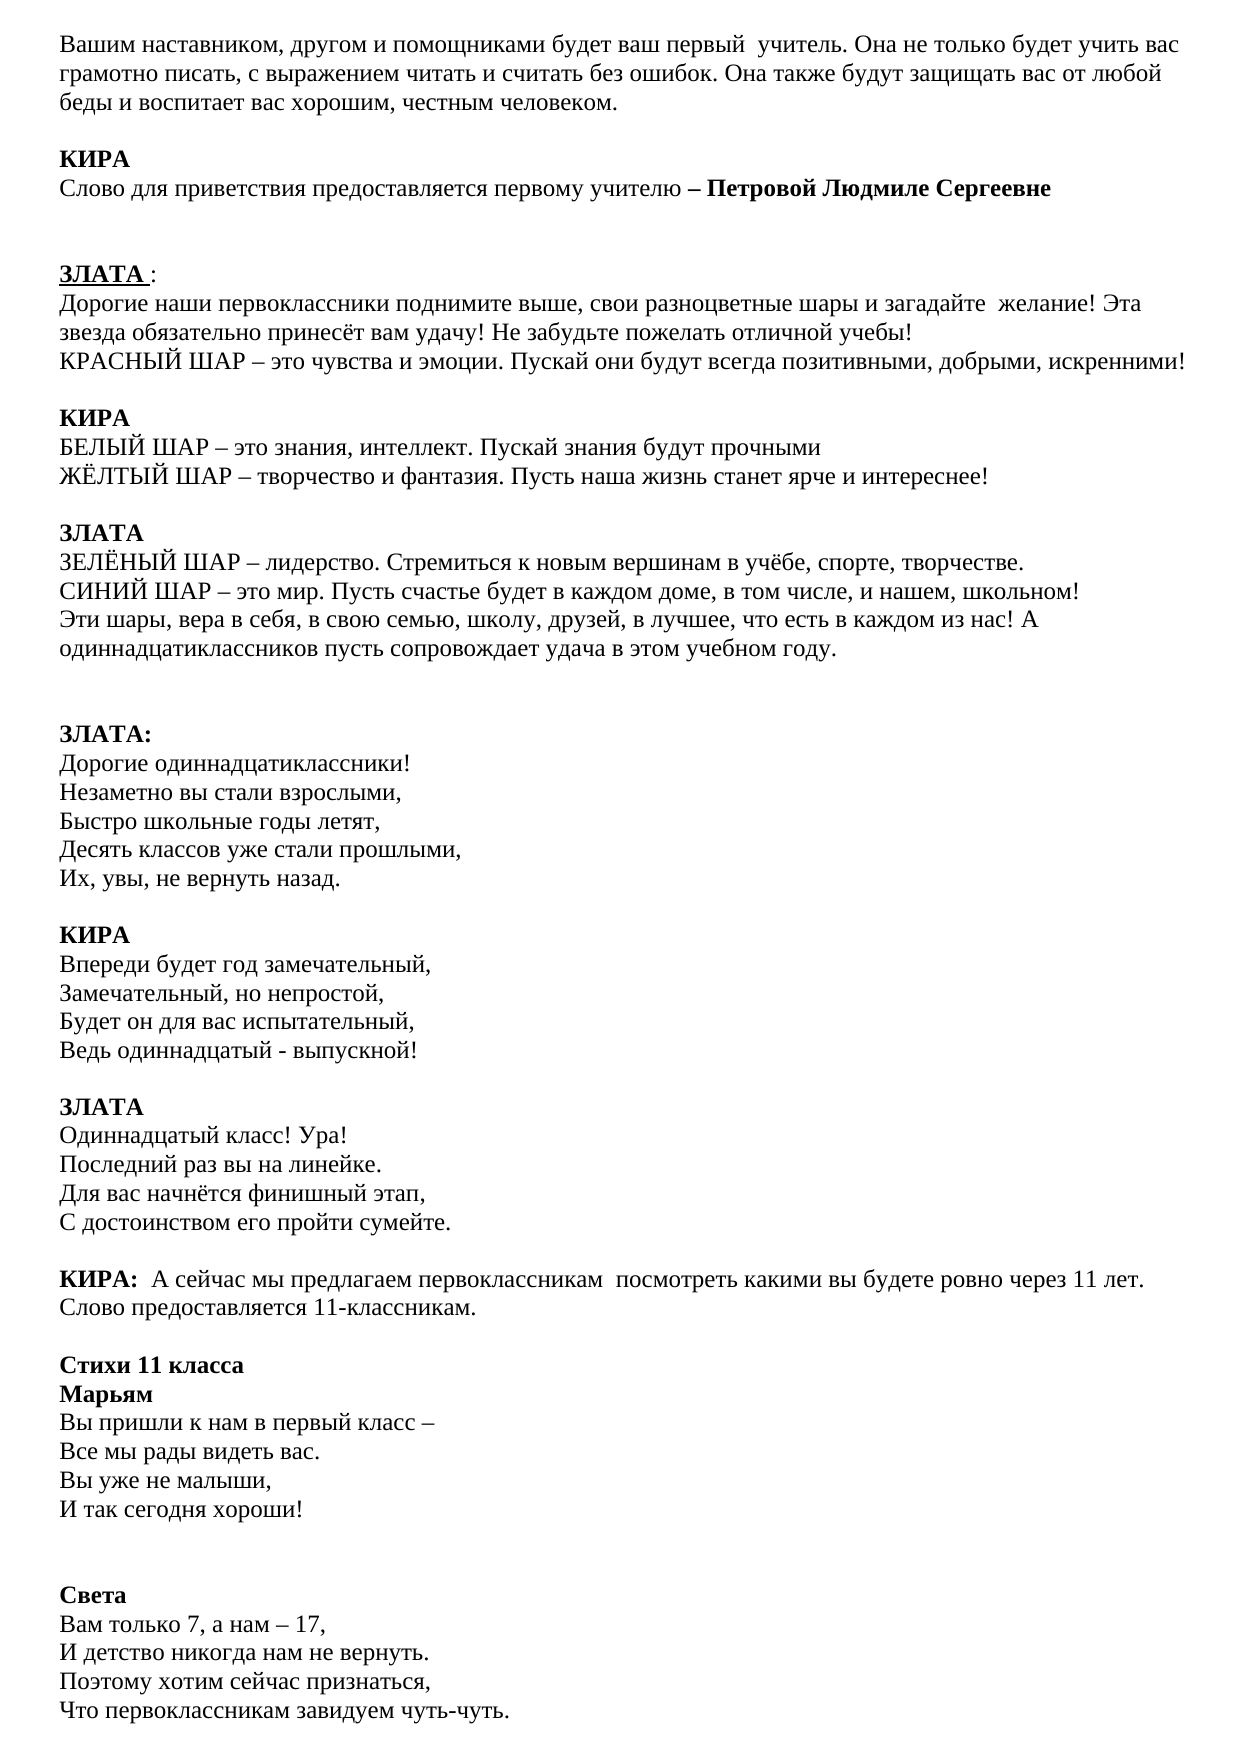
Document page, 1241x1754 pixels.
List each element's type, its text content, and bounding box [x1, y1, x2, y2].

text БЕЛЫЙ ШАР – это знания, интеллект. Пускай знания будут прочными [59, 432, 1211, 461]
text Марьям [59, 1379, 1211, 1407]
text Десять классов уже стали прошлыми, [59, 834, 1211, 863]
text КРАСНЫЙ ШАР – это чувства и эмоции. Пускай они будут всегда позитивными, добрыми, искренними! [59, 346, 1211, 374]
text ЗЛАТА: [59, 719, 1211, 748]
text Впереди будет год замечательный, [59, 949, 1211, 978]
text КИРА: А сейчас мы предлагаем первоклассникам посмотреть какими вы будете ровно через 11 лет. [59, 1264, 1211, 1292]
text Замечательный, но непростой, [59, 978, 1211, 1006]
text ЗЛАТА [59, 1092, 1211, 1121]
text Слово предоставляется 11-классникам. [59, 1292, 1211, 1321]
text ЗЕЛЁНЫЙ ШАР – лидерство. Стремиться к новым вершинам в учёбе, спорте, творчестве. [59, 547, 1211, 576]
text Последний раз вы на линейке. [59, 1149, 1211, 1178]
text КИРА [59, 920, 1211, 949]
text Вашим наставником, другом и помощниками будет ваш первый учитель. Она не только будет учить вас грамотно писать, с выражением читать и считать без ошибок. Она также будут защищать вас от любой беды и воспитает вас хорошим, честным человеком. [59, 29, 1211, 116]
text Стихи 11 класса [59, 1350, 1211, 1379]
text Дорогие наши первоклассники поднимите выше, свои разноцветные шары и загадайте желание! Эта звезда обязательно принесёт вам удачу! Не забудьте пожелать отличной учебы! [59, 288, 1211, 346]
text Одиннадцатый класс! Ура! [59, 1121, 1211, 1149]
text КИРА [59, 403, 1211, 432]
text СИНИЙ ШАР – это мир. Пусть счастье будет в каждом доме, в том числе, и нашем, школьном! [59, 576, 1211, 604]
text С достоинством его пройти сумейте. [59, 1207, 1211, 1236]
text Для вас начнётся финишный этап, [59, 1178, 1211, 1207]
text И детство никогда нам не вернуть. [59, 1637, 1211, 1666]
text Дорогие одиннадцатиклассники! [59, 748, 1211, 777]
text ЗЛАТА : [59, 259, 1211, 288]
text Вам только 7, а нам – 17, [59, 1609, 1211, 1637]
text Ведь одиннадцатый - выпускной! [59, 1035, 1211, 1064]
text Их, увы, не вернуть назад. [59, 863, 1211, 892]
text Вы уже не малыши, [59, 1465, 1211, 1494]
text Незаметно вы стали взрослыми, [59, 777, 1211, 806]
text И так сегодня хороши! [59, 1494, 1211, 1522]
text Света [59, 1580, 1211, 1609]
text Вы пришли к нам в первый класс – [59, 1407, 1211, 1436]
text Будет он для вас испытательный, [59, 1006, 1211, 1035]
text Эти шары, вера в себя, в свою семью, школу, друзей, в лучшее, что есть в каждом из нас! А одиннадцатиклассников пусть сопровождает удача в этом учебном году. [59, 604, 1211, 662]
text КИРА [59, 144, 1211, 173]
text ЖЁЛТЫЙ ШАР – творчество и фантазия. Пусть наша жизнь станет ярче и интереснее! [59, 461, 1211, 489]
text Быстро школьные годы летят, [59, 806, 1211, 834]
text Что первоклассникам завидуем чуть-чуть. [59, 1695, 1211, 1724]
text ЗЛАТА [59, 518, 1211, 547]
text Слово для приветствия предоставляется первому учителю – Петровой Людмиле Сергеевне [59, 173, 1211, 202]
text Поэтому хотим сейчас признаться, [59, 1666, 1211, 1695]
text Все мы рады видеть вас. [59, 1436, 1211, 1465]
